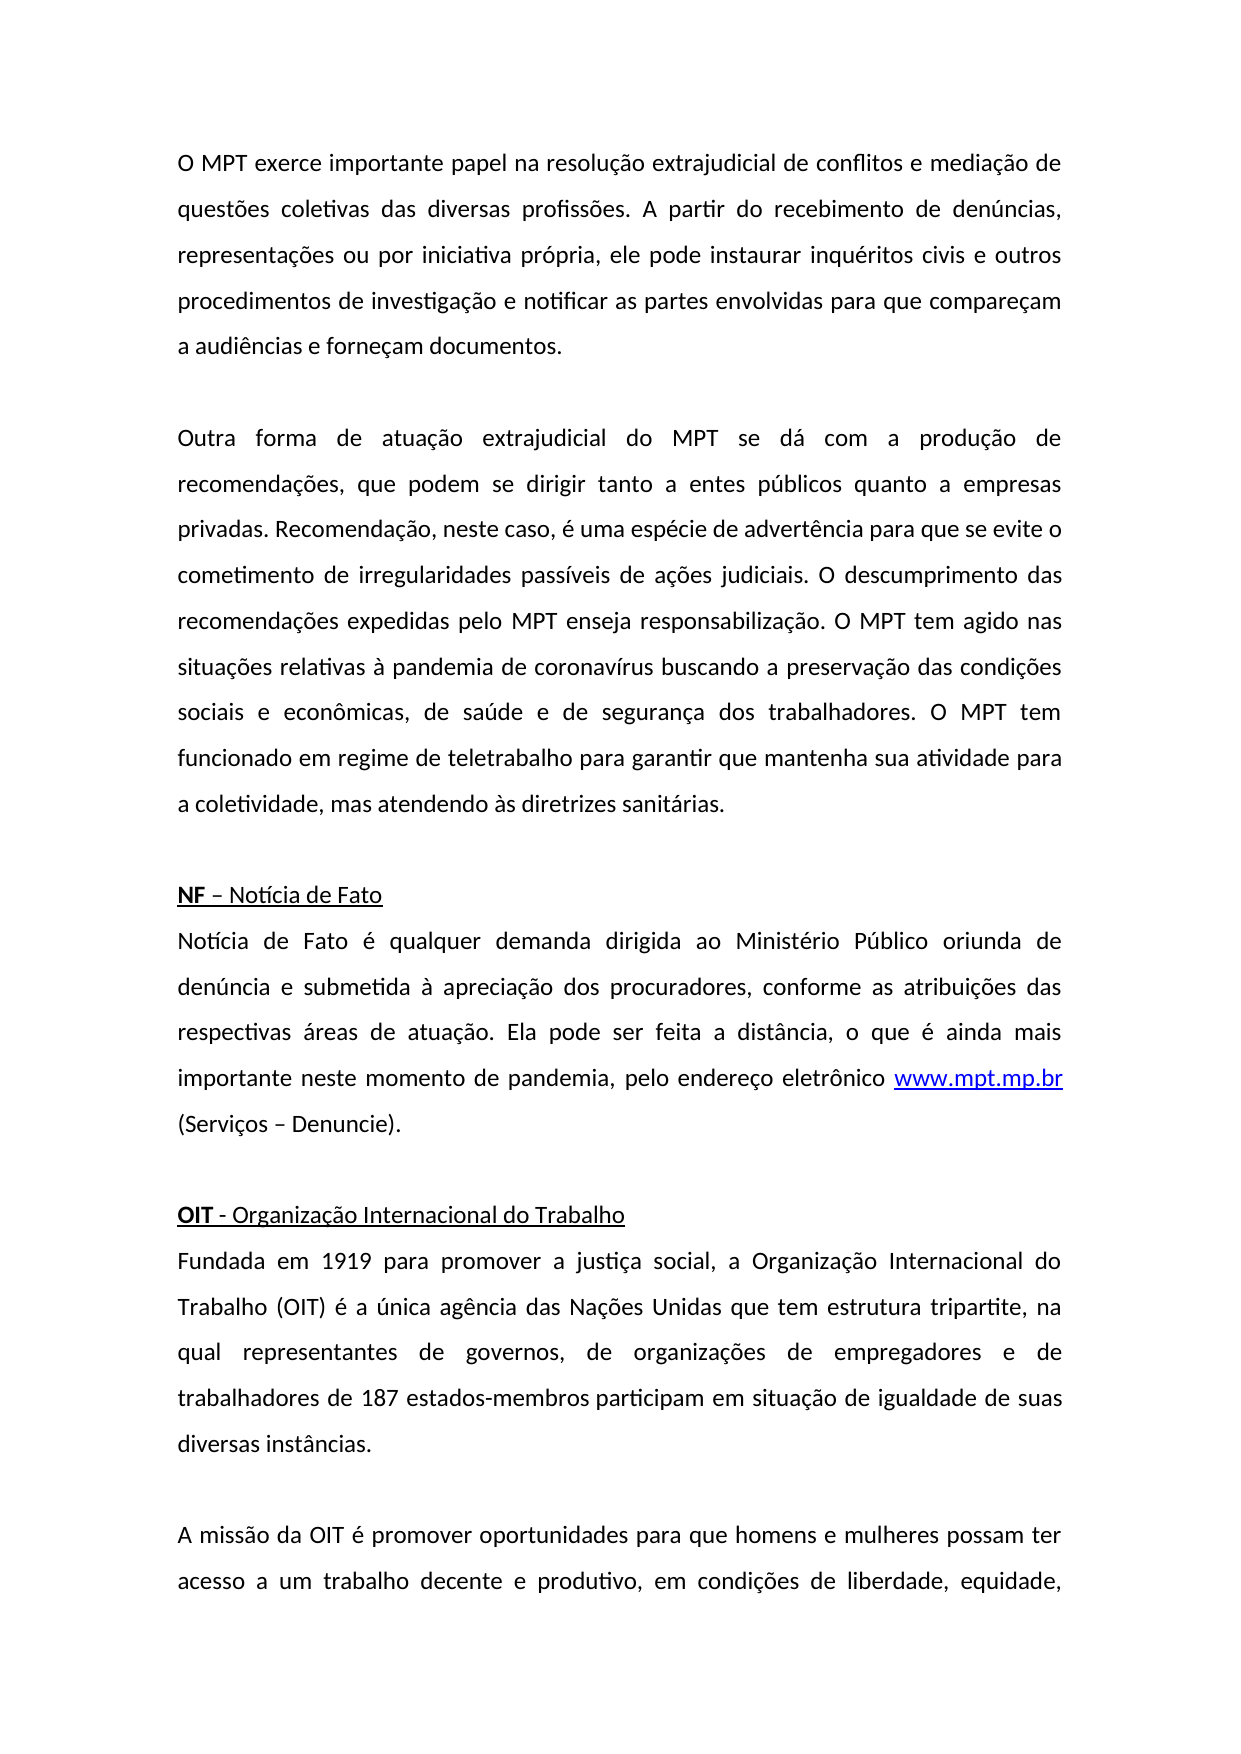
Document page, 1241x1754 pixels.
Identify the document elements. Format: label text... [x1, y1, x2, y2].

text Outra forma de atuação extrajudicial do MPT se dá com a produção de , que podem se dirigir tanto a entes públicos quanto a empresas privadas. Recomendação, caso, é uma espécie de advertência para que se evite o cometimento de irregularidades passíveis de ações judiciais. O descumprimento das expedidas pelo MPT ensejaresponsabilização. O MPT tem agido nas situações relativas à pandemia de coronavírusbuscando a preservação das condições sociais e econômicas, de saúde e de segurança dos trabalhadores. O MPT tem funcionado em regime de teletrabalhopara garantir que mantenha sua atividade para a coletividade, mas atendendo diretrizes sanitárias. [177, 422, 1063, 818]
text OIT - Organização Internacional do Trabalho [177, 1199, 1063, 1230]
text xerce importante papel na resolução extrajudicial de conflitos e mediação de questões coletivas das diversas profissões. A partir do recebimento de denúncias, representaçõesou por iniciativa própria, pode instaurar inquéritos civis e outros procedimentos de investigaçãonotificar as partes envolvidas para que compareçam a audiências e forneçam documentos. [177, 148, 1063, 361]
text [177, 1519, 1063, 1596]
text NF – Notícia de Fato [177, 879, 1063, 910]
text Fundada em 1919 para promover a justiça social, a Organização Internacional do Trabalho é a única agência das Nações Unidas que tem estrutura tripartite, na qual representantes de governos, de organizações de empregadores e de trabalhadores de 187 -membros participam em situação de igualdade das diversas instâncias [177, 1245, 1063, 1458]
text Notícia de Fato é qualquer demanda dirigida ao Ministério Públicooriunda de denúnciasubmetida à apreciação dos , conforme as atribuições das respectivas áreas de atuaçãoser distância, o que é ainda mais importante neste momento de pandemia [177, 925, 1063, 1138]
